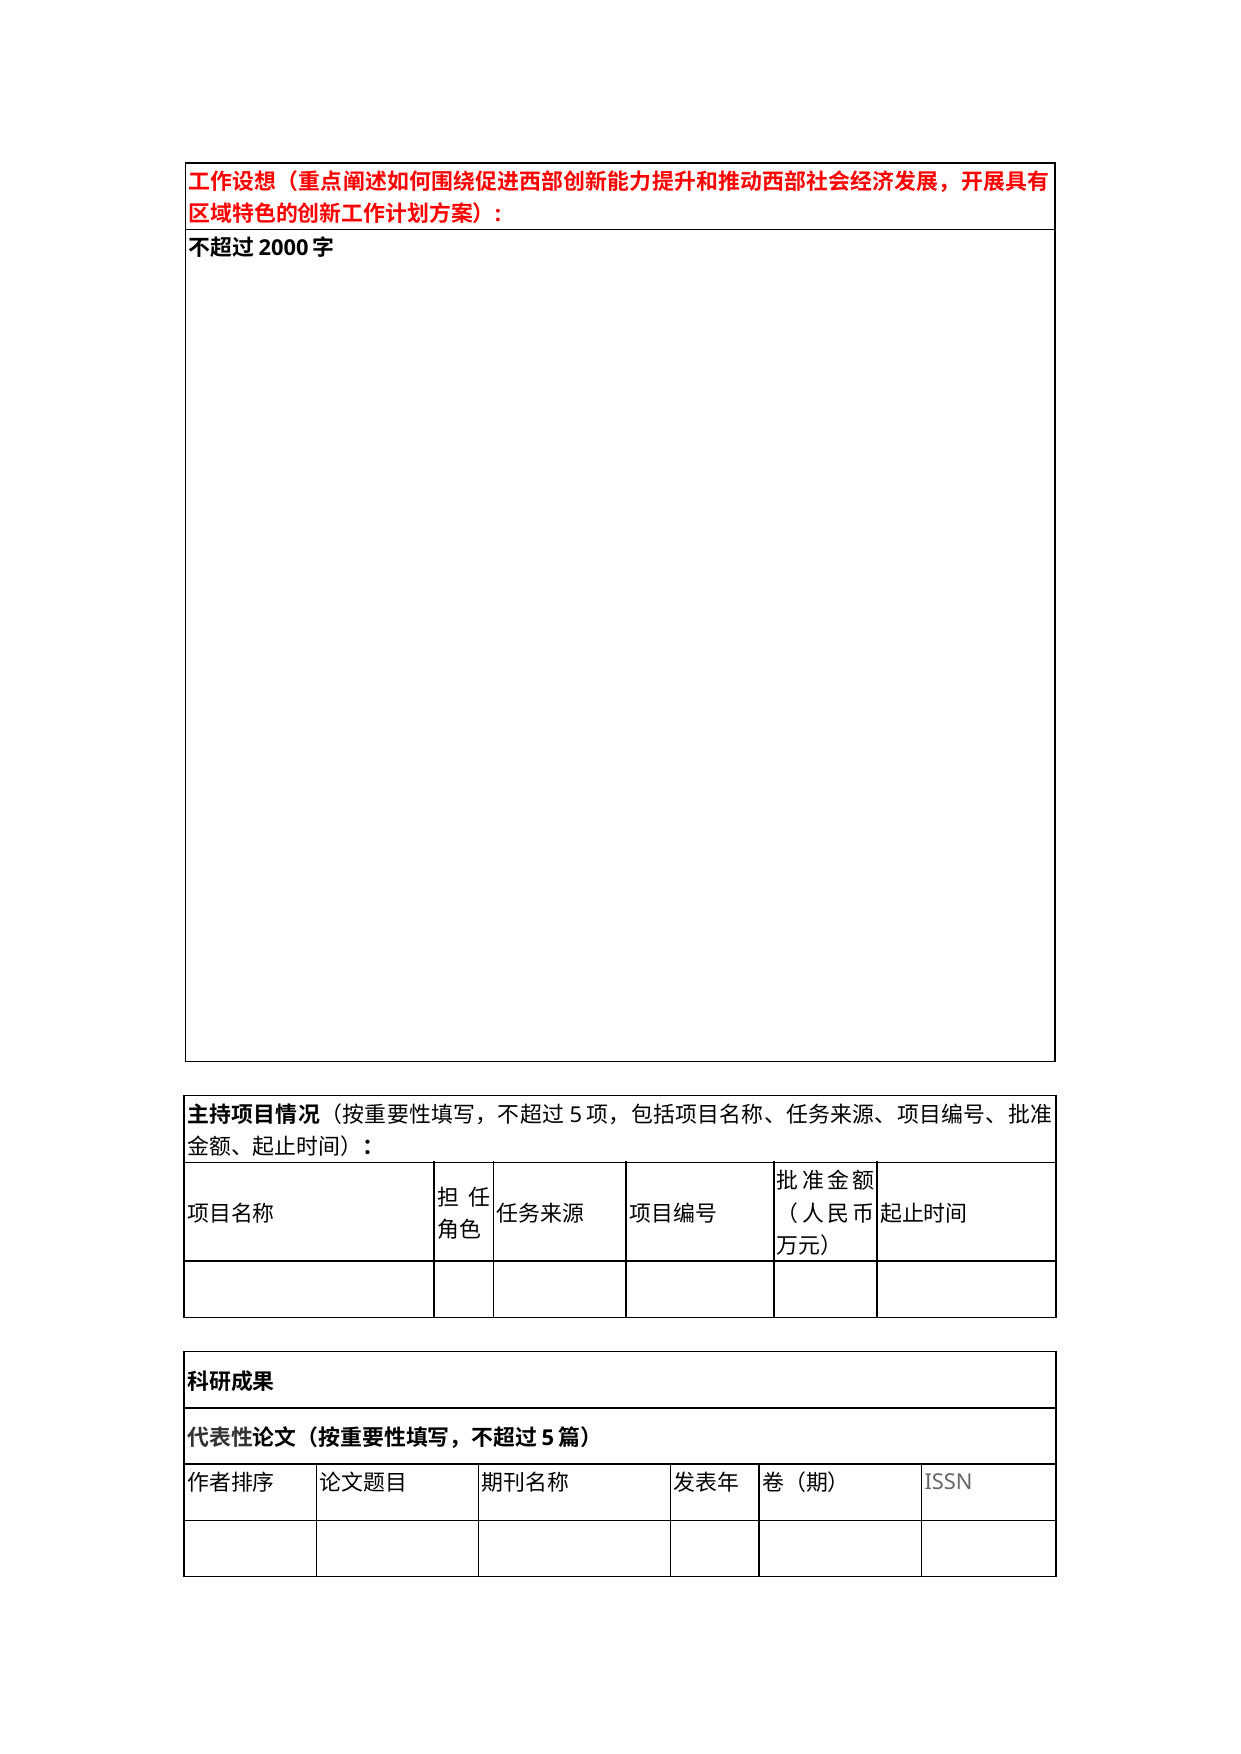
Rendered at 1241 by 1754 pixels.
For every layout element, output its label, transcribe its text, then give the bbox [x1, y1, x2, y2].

table_cell [922, 1521, 1055, 1576]
table_cell 不超过2000字 [186, 230, 1054, 1061]
table_cell 作者排序 [185, 1465, 316, 1519]
table_cell 批准金额（人民币万元） [775, 1163, 876, 1260]
table_cell 代表性论文（按重要性填写，不超过5篇） [185, 1409, 1055, 1463]
table_cell [185, 1262, 433, 1317]
table_cell ISSN [922, 1465, 1055, 1519]
table_cell 论文题目 [317, 1465, 478, 1519]
table_cell [435, 1262, 493, 1317]
table_cell [775, 1262, 876, 1317]
table_cell [760, 1521, 921, 1576]
table_cell 项目名称 [185, 1163, 433, 1260]
table_cell [185, 1521, 316, 1576]
table_cell [317, 1521, 478, 1576]
table_cell 起止时间 [878, 1163, 1055, 1260]
table_cell [479, 1521, 670, 1576]
table_cell 任务来源 [494, 1163, 625, 1260]
table_cell [494, 1262, 625, 1317]
table_cell 期刊名称 [479, 1465, 670, 1519]
table_header 科研成果 [185, 1352, 1055, 1407]
table_cell [627, 1262, 773, 1317]
table_cell 发表年 [671, 1465, 758, 1519]
table_cell 卷（期） [760, 1465, 921, 1519]
table_header 主持项目情况（按重要性填写，不超过5项，包括项目名称、任务来源、项目编号、批准金额、起止时间）： [185, 1096, 1055, 1161]
table_cell [671, 1521, 758, 1576]
table_cell 担任角色 [435, 1163, 493, 1260]
table_cell 项目编号 [627, 1163, 773, 1260]
table_cell 工作设想（重点阐述如何围绕促进西部创新能力提升和推动西部社会经济发展，开展具有区域特色的创新工作计划方案）: [186, 164, 1054, 228]
table_cell [878, 1262, 1055, 1317]
